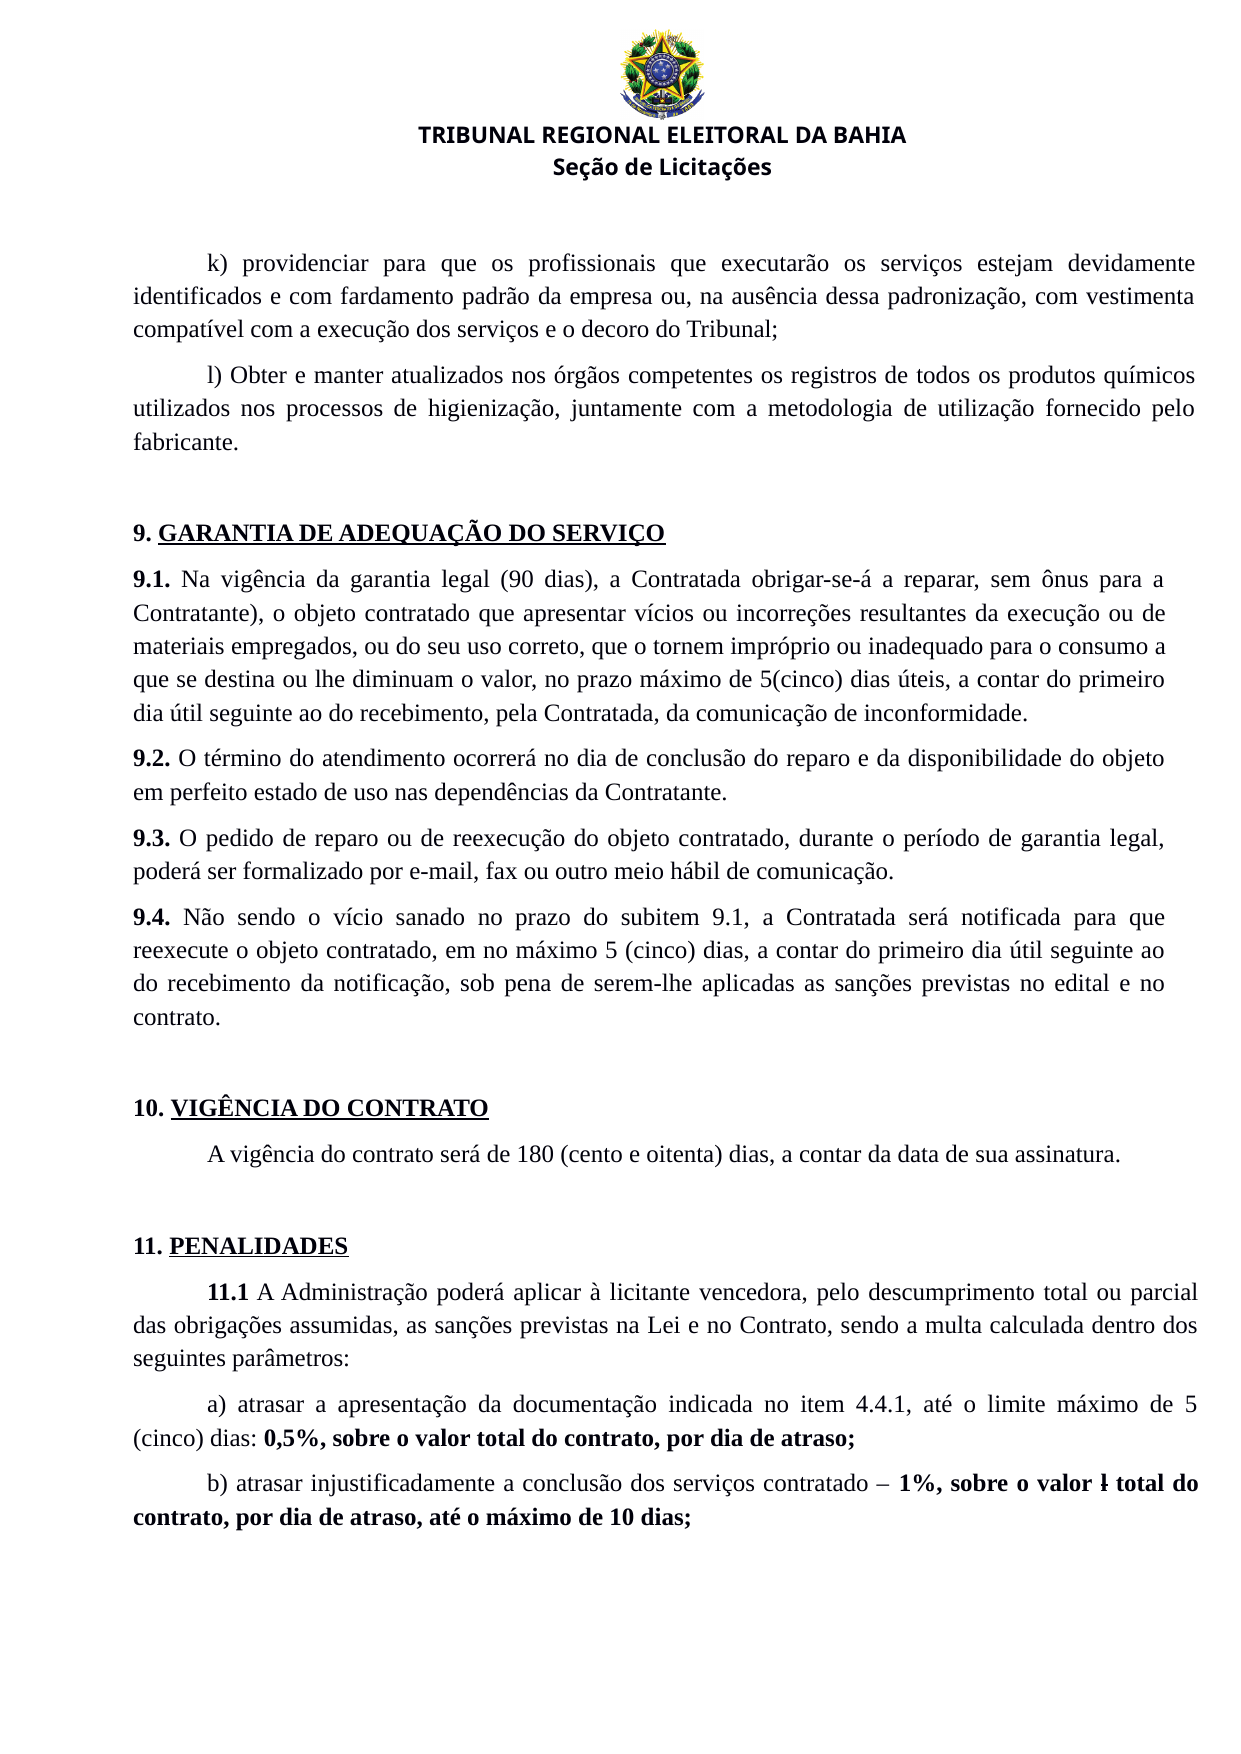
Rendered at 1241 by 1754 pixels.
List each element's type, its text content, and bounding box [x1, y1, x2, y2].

text 10. VIGÊNCIA DO CONTRATO [133, 1090, 1166, 1123]
text 9.3. O pedido de reparo ou de reexecução do objeto contratado, durante o período de garantia legal, poderá ser formalizado por e-mail, fax ou outro meio hábil de comunicação. [133, 819, 1166, 886]
text 9. GARANTIA DE ADEQUAÇÃO DO SERVIÇO [133, 515, 1166, 548]
text A vigência do contrato será de 180 (cento e oitenta) dias, a contar da data de sua assinatura. [133, 1136, 1196, 1169]
text 11.1 A Administração poderá aplicar à licitante vencedora, pelo descumprimento total ou parcial das obrigações assumidas, as sanções previstas na Lei e no Contrato, sendo a multa calculada dentro dos seguintes parâmetros: [133, 1273, 1199, 1373]
text 9.4. Não sendo o vício sanado no prazo do subitem 9.1, a Contratada será notificada para que reexecute o objeto contratado, em no máximo 5 (cinco) dias, a contar do primeiro dia útil seguinte ao do recebimento da notificação, sob pena de serem-lhe aplicadas as sanções previstas no edital e no contrato. [133, 898, 1166, 1032]
text k) providenciar para que os profissionais que executarão os serviços estejam devidamente identificados e com fardamento padrão da empresa ou, na ausência dessa padronização, com vestimenta compatível com a execução dos serviços e o decoro do Tribunal; [133, 244, 1196, 344]
text l) Obter e manter atualizados nos órgãos competentes os registros de todos os produtos químicos utilizados nos processos de higienização, juntamente com a metodologia de utilização fornecido pelo fabricante. [133, 357, 1196, 457]
text 11. PENALIDADES [133, 1228, 1196, 1261]
text 9.1. Na vigência da garantia legal (90 dias), a Contratada obrigar-se-á a reparar, sem ônus para a Contratante), o objeto contratado que apresentar vícios ou incorreções resultantes da execução ou de materiais empregados, ou do seu uso correto, que o tornem impróprio ou inadequado para o consumo a que se destina ou lhe diminuam o valor, no prazo máximo de 5(cinco) dias úteis, a contar do primeiro dia útil seguinte ao do recebimento, pela Contratada, da comunicação de inconformidade. [133, 561, 1166, 728]
text b) atrasar injustificadamente a conclusão dos serviços contratado – 1%, sobre o valor l total do contrato, por dia de atraso, até o máximo de 10 dias; [133, 1465, 1199, 1532]
text a) atrasar a apresentação da documentação indicada no item 4.4.1, até o limite máximo de 5 (cinco) dias: 0,5%, sobre o valor total do contrato, por dia de atraso; [133, 1386, 1199, 1453]
text 9.2. O término do atendimento ocorrerá no dia de conclusão do reparo e da disponibilidade do objeto em perfeito estado de uso nas dependências da Contratante. [133, 740, 1166, 807]
